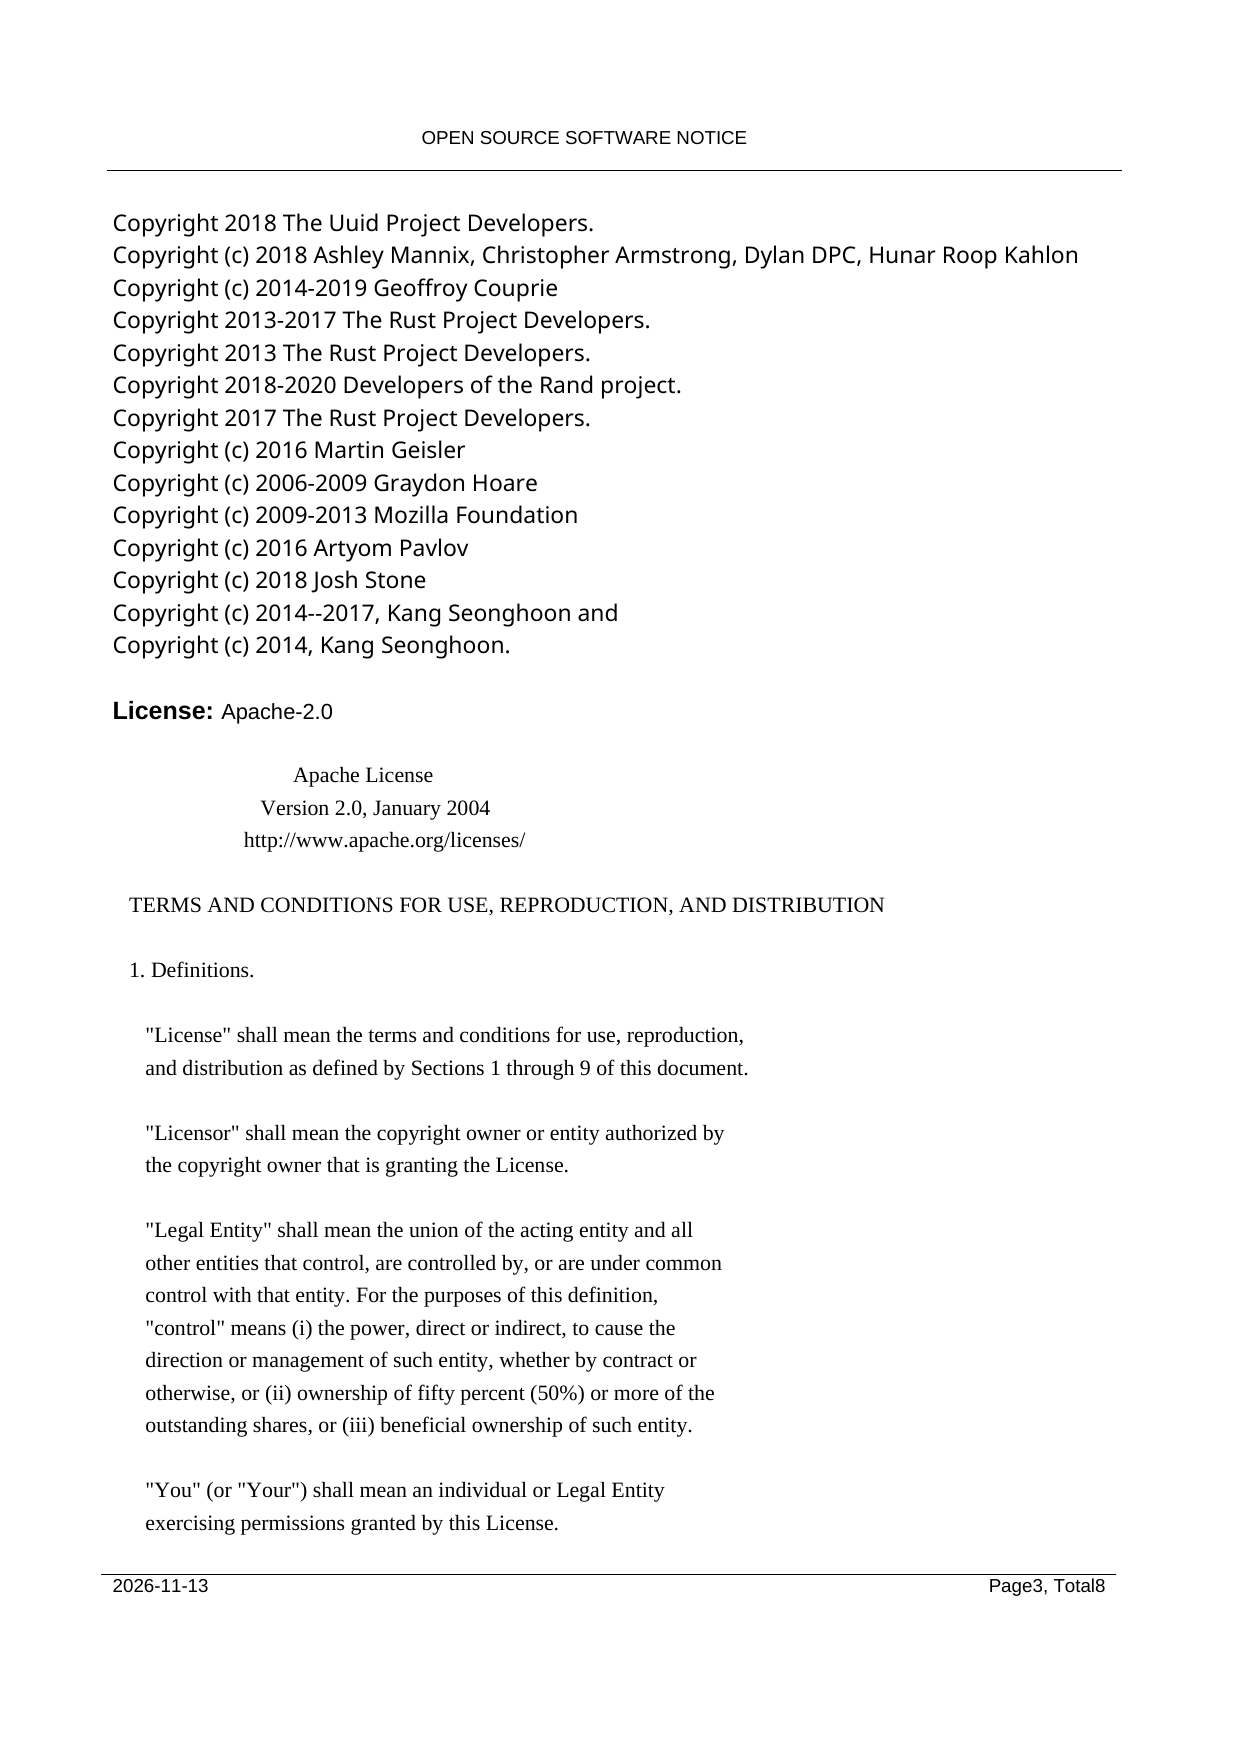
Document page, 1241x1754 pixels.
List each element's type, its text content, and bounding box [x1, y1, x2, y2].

text Copyright (c) 2016 Martin Geisler [112, 434, 1128, 466]
text Copyright (c) 2016 Artyom Pavlov [112, 531, 1128, 564]
text Copyright 2013-2017 The Rust Project Developers. [112, 304, 1128, 336]
text Copyright (c) 2009-2013 Mozilla Foundation [112, 499, 1128, 531]
text License: Apache-2.0 [112, 694, 1128, 726]
text Copyright (c) 2018 Josh Stone [112, 564, 1128, 596]
text Copyright (c) 2014-2019 Geoffroy Couprie [112, 271, 1128, 304]
text Copyright 2018 The Uuid Project Developers. [112, 206, 1128, 239]
text Copyright (c) 2018 Ashley Mannix, Christopher Armstrong, Dylan DPC, Hunar Roop Kahlon [112, 239, 1128, 271]
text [112, 726, 1128, 1539]
text Copyright 2013 The Rust Project Developers. [112, 336, 1128, 369]
text Copyright (c) 2006-2009 Graydon Hoare [112, 466, 1128, 499]
text Copyright (c) 2014--2017, Kang Seonghoon and [112, 596, 1128, 629]
text Copyright (c) 2014, Kang Seonghoon. [112, 629, 1128, 661]
text Copyright 2018-2020 Developers of the Rand project. [112, 369, 1128, 401]
text Copyright 2017 The Rust Project Developers. [112, 401, 1128, 434]
